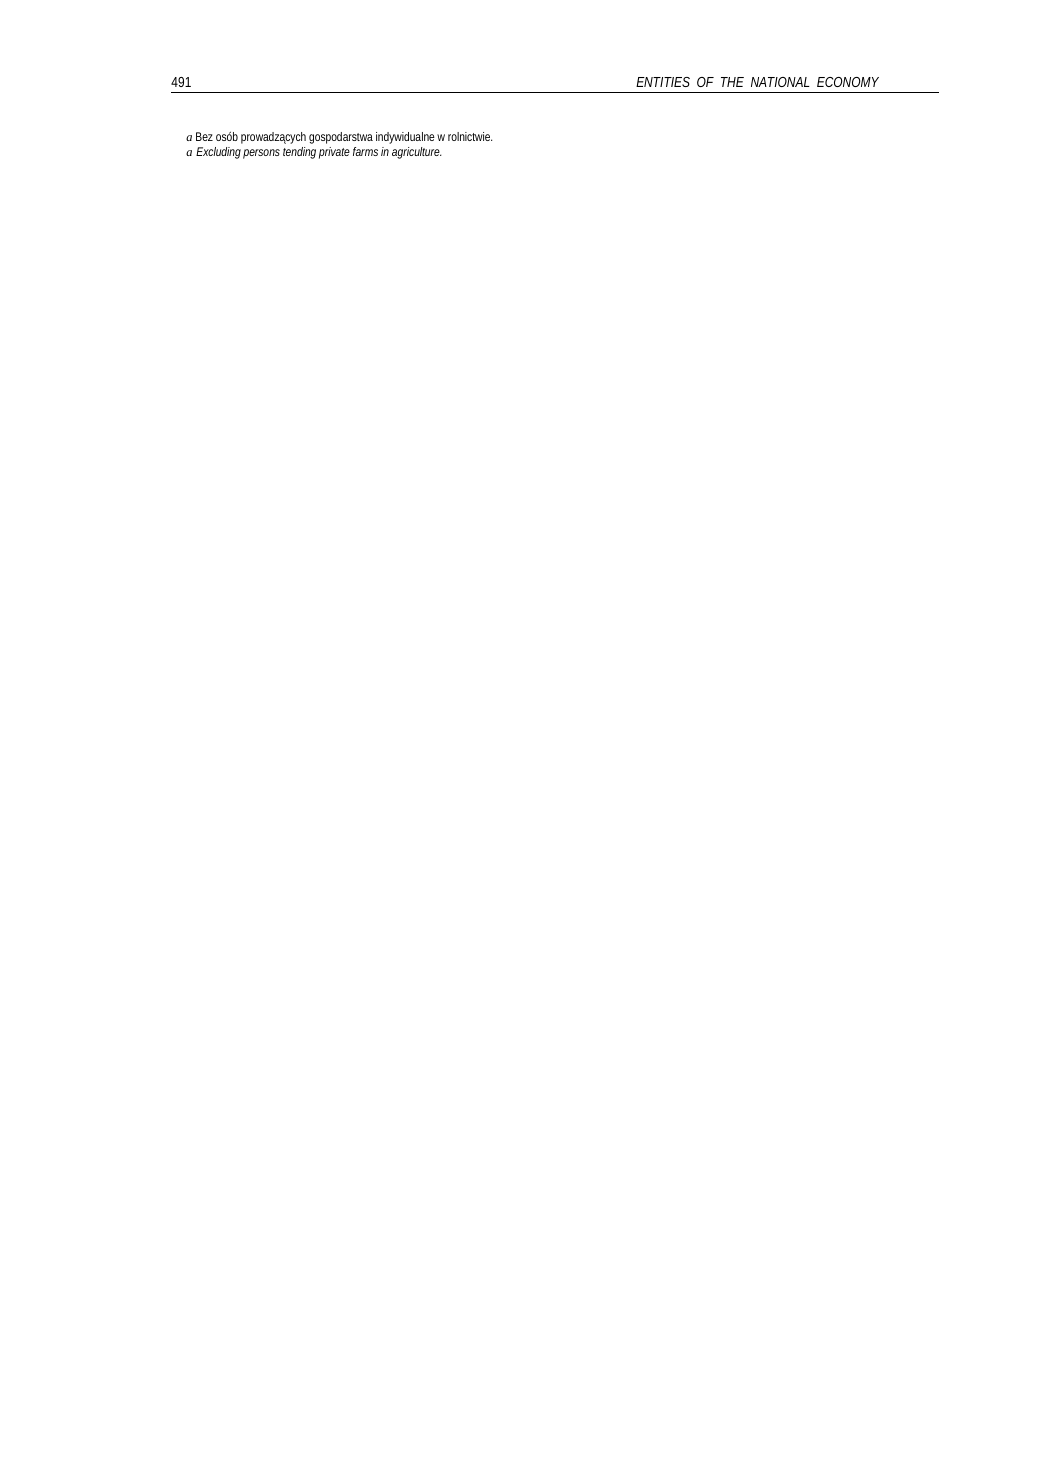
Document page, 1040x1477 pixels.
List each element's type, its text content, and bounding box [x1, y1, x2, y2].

text a Bez osób prowadzących gospodarstwa indywidualne w rolnictwie. [171, 130, 939, 144]
text a Excluding persons tending private farms in agriculture. [171, 144, 939, 159]
